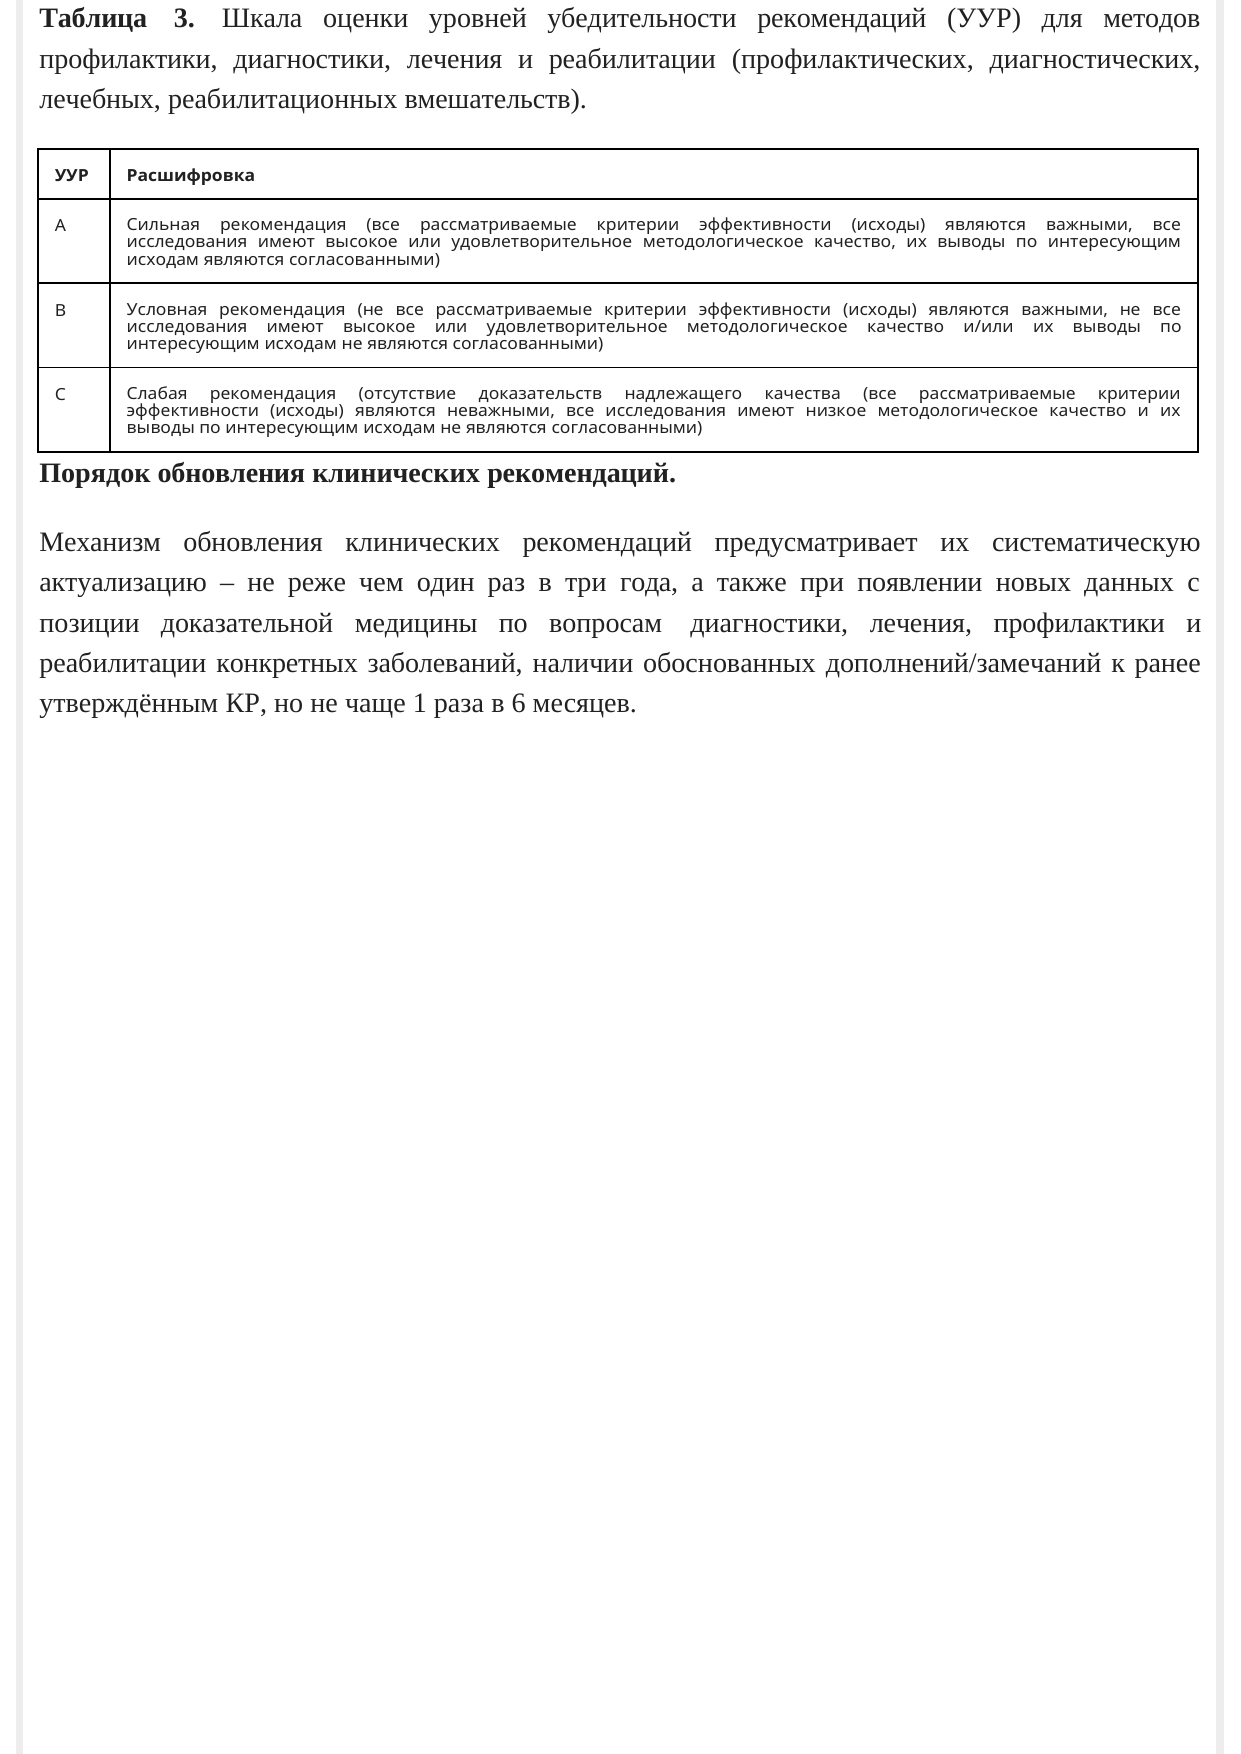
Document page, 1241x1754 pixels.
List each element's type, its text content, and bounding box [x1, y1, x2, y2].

table_header УУР [39, 150, 109, 198]
table_cell A [39, 200, 109, 282]
text Механизм обновления клинических рекомендаций предусматривает их систематическую актуализацию – не реже чем один раз в три года, а также при появлении новых данных с позиции доказательной медицины по вопросам диагностики, лечения, профилактики и реабилитации конкретных заболеваний, наличии обоснованных дополнений/замечаний к ранее утверждённым КР, но не чаще 1 раза в 6 месяцев. [39, 525, 1201, 719]
text Таблица 3. Шкала оценки уровней убедительности рекомендаций (УУР) для методов профилактики, диагностики, лечения и реабилитации (профилактических, диагностических, лечебных, реабилитационных вмешательств). [39, 1, 1201, 115]
table_header Расшифровка [111, 150, 1197, 198]
subtitle Порядок обновления клинических рекомендаций. [39, 456, 1236, 488]
table_cell B [39, 284, 109, 366]
table_cell C [39, 368, 109, 451]
table_cell Сильная рекомендация (все рассматриваемые критерии эффективности (исходы) являются важными, все исследования имеют высокое или удовлетворительное методологическое качество, их выводы по интересующим исходам являются согласованными) [111, 200, 1197, 282]
table_cell Слабая рекомендация (отсутствие доказательств надлежащего качества (все рассматриваемые критерии эффективности (исходы) являются неважными, все исследования имеют низкое методологическое качество и их выводы по интересующим исходам не являются согласованными) [111, 368, 1197, 451]
table_cell Условная рекомендация (не все рассматриваемые критерии эффективности (исходы) являются важными, не все исследования имеют высокое или удовлетворительное методологическое качество и/или их выводы по интересующим исходам не являются согласованными) [111, 284, 1197, 366]
